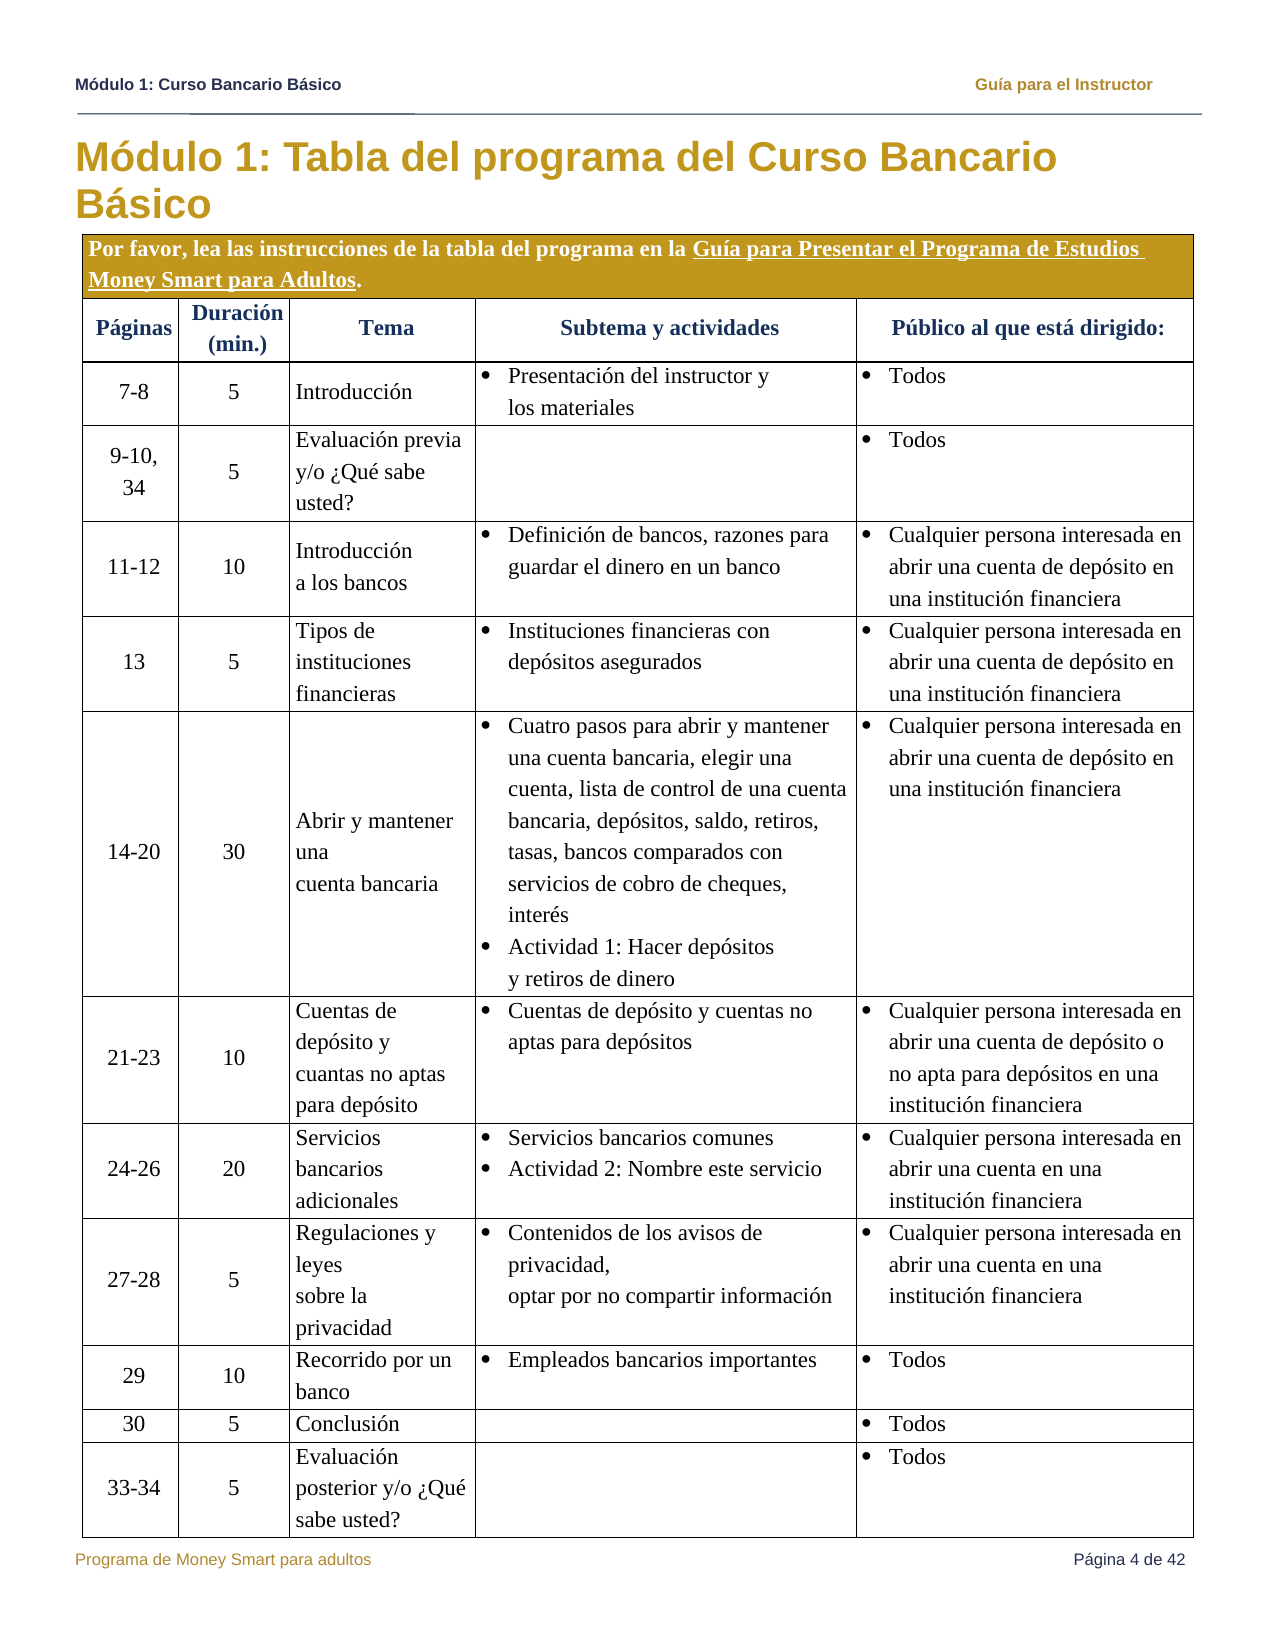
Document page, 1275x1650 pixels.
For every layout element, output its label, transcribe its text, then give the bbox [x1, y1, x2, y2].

table_cell [476, 1443, 856, 1537]
table_cell Definición de bancos, razones para guardar el dinero en un banco [476, 522, 856, 616]
table_cell 5 [179, 1410, 289, 1442]
table_cell Subtema y actividades [476, 299, 856, 361]
table_cell Cualquier persona interesada en abrir una cuenta en una institución financiera [857, 1219, 1193, 1345]
table_cell Abrir y mantener una cuenta bancaria [290, 712, 475, 996]
table_cell 21-23 [83, 997, 178, 1123]
table_cell Regulaciones y leyes sobre la privacidad [290, 1219, 475, 1345]
table_cell Todos [857, 426, 1193, 521]
table_cell Todos [857, 1443, 1193, 1537]
table_cell 10 [179, 522, 289, 616]
table_cell Cuatro pasos para abrir y mantener una cuenta bancaria, elegir una cuenta, lista de control de una cuenta bancaria, depósitos, saldo, retiros, tasas, bancos comparados con servicios de cobro de cheques, interés Actividad 1: Hacer depósitos y retiros de dinero [476, 712, 856, 996]
table_cell 5 [179, 426, 289, 521]
table_cell 30 [83, 1410, 178, 1442]
table_cell 11-12 [83, 522, 178, 616]
table_cell 24-26 [83, 1124, 178, 1218]
table_cell Instituciones financieras con depósitos asegurados [476, 617, 856, 711]
table_cell 29 [83, 1346, 178, 1409]
table_header Por favor, lea las instrucciones de la tabla del programa en la Guía para Presentar el Programa de Estudios Money Smart para Adultos. [83, 235, 1193, 298]
table_cell [476, 1410, 856, 1442]
table_cell Evaluación previa y/o ¿Qué sabe usted? [290, 426, 475, 521]
table_cell 30 [179, 712, 289, 996]
table_cell 10 [179, 1346, 289, 1409]
table_cell [476, 426, 856, 521]
table_cell Servicios bancarios comunes Actividad 2: Nombre este servicio [476, 1124, 856, 1218]
table_cell 5 [179, 617, 289, 711]
table_cell Cualquier persona interesada en abrir una cuenta de depósito en una institución financiera [857, 522, 1193, 616]
table_cell Cuentas de depósito y cuantas no aptas para depósito [290, 997, 475, 1123]
table_cell 33-34 [83, 1443, 178, 1537]
table_cell Todos [857, 363, 1193, 425]
table_cell Tema [290, 299, 475, 361]
table_cell 5 [179, 363, 289, 425]
table_cell Introducción a los bancos [290, 522, 475, 616]
table_cell Presentación del instructor y los materiales [476, 363, 856, 425]
table_cell 5 [179, 1219, 289, 1345]
table_cell 14-20 [83, 712, 178, 996]
table_cell Recorrido por un banco [290, 1346, 475, 1409]
table_cell Tipos de instituciones financieras [290, 617, 475, 711]
table_cell Introducción [290, 363, 475, 425]
table_cell Todos [857, 1346, 1193, 1409]
table_cell Cualquier persona interesada en abrir una cuenta de depósito en una institución financiera [857, 617, 1193, 711]
table_cell Duración (min.) [179, 299, 289, 361]
table_cell Cuentas de depósito y cuentas no aptas para depósitos [476, 997, 856, 1123]
table_cell 27-28 [83, 1219, 178, 1345]
table_cell Contenidos de los avisos de privacidad, optar por no compartir información [476, 1219, 856, 1345]
table_cell 9-10, 34 [83, 426, 178, 521]
table_cell Evaluación posterior y/o ¿Qué sabe usted? [290, 1443, 475, 1537]
table_cell Cualquier persona interesada en abrir una cuenta de depósito en una institución financiera [857, 712, 1193, 996]
table_cell 20 [179, 1124, 289, 1218]
table_cell Todos [857, 1410, 1193, 1442]
subtitle Módulo 1: Tabla del programa del Curso Bancario Básico [75, 132, 1200, 228]
table_cell Páginas [83, 299, 178, 361]
table_cell Servicios bancarios adicionales [290, 1124, 475, 1218]
table_cell Cualquier persona interesada en abrir una cuenta de depósito o no apta para depósitos en una institución financiera [857, 997, 1193, 1123]
table_cell 13 [83, 617, 178, 711]
table_cell Cualquier persona interesada en abrir una cuenta en una institución financiera [857, 1124, 1193, 1218]
table_cell Público al que está dirigido: [857, 299, 1193, 361]
table_cell Empleados bancarios importantes [476, 1346, 856, 1409]
table_cell 5 [179, 1443, 289, 1537]
table_cell 10 [179, 997, 289, 1123]
table_cell Conclusión [290, 1410, 475, 1442]
table_cell 7-8 [83, 363, 178, 425]
